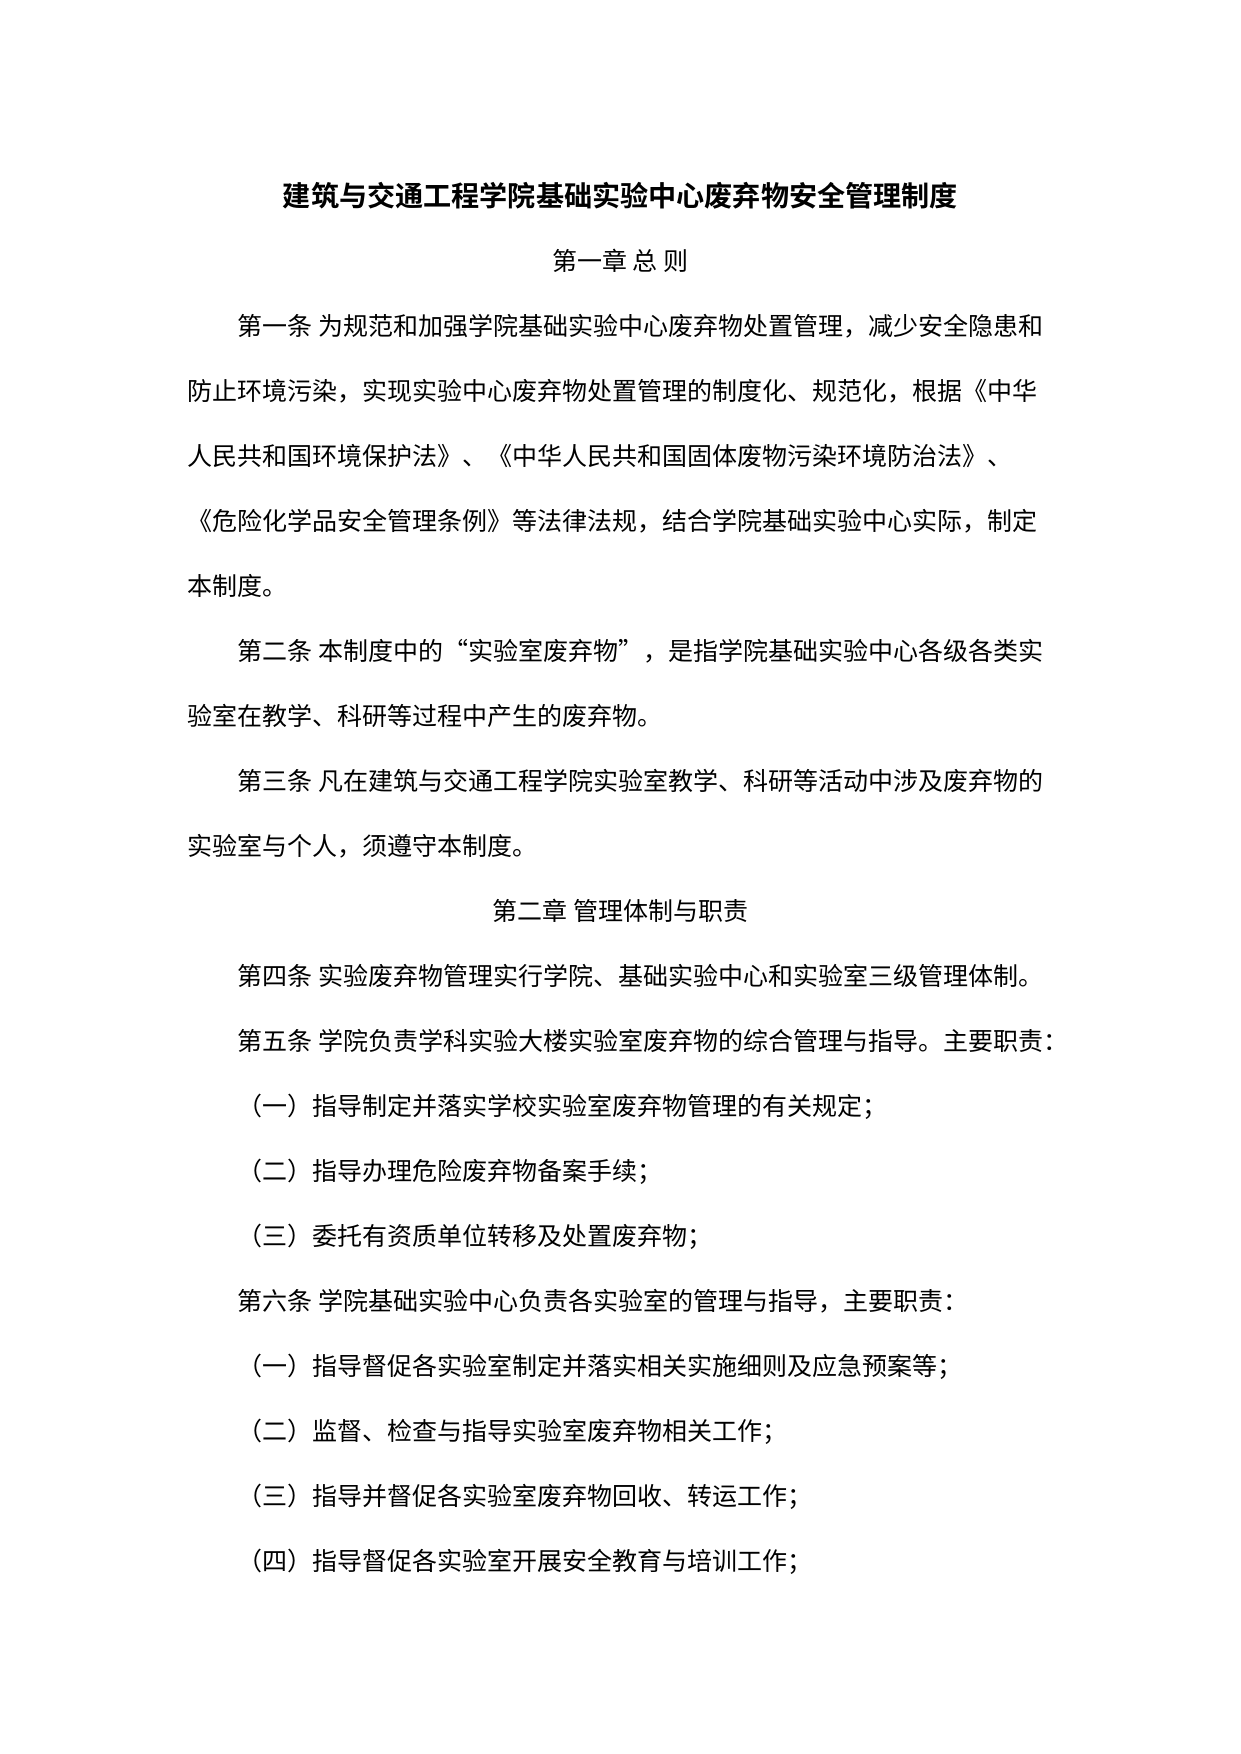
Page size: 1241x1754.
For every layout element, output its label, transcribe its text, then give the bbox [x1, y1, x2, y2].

text 第一条 为规范和加强学院基础实验中心废弃物处置管理，减少安全隐患和防止环境污染，实现实验中心废弃物处置管理的制度化、规范化，根据《中华人民共和国环境保护法》、《中华人民共和国固体废物污染环境防治法》、《危险化学品安全管理条例》等法律法规，结合学院基础实验中心实际，制定本制度。 [187, 292, 1053, 617]
text （二）监督、检查与指导实验室废弃物相关工作； [187, 1397, 1053, 1462]
text （三）委托有资质单位转移及处置废弃物； [187, 1202, 1053, 1267]
text 第二章 管理体制与职责 [187, 877, 1053, 942]
text （三）指导并督促各实验室废弃物回收、转运工作； [187, 1462, 1053, 1527]
text 第四条 实验废弃物管理实行学院、基础实验中心和实验室三级管理体制。 [187, 942, 1053, 1007]
text 第二条 本制度中的“实验室废弃物”，是指学院基础实验中心各级各类实验室在教学、科研等过程中产生的废弃物。 [187, 617, 1053, 747]
text （一）指导督促各实验室制定并落实相关实施细则及应急预案等； [187, 1332, 1053, 1397]
text （二）指导办理危险废弃物备案手续； [187, 1137, 1053, 1202]
text 第三条 凡在建筑与交通工程学院实验室教学、科研等活动中涉及废弃物的实验室与个人，须遵守本制度。 [187, 747, 1053, 877]
text 第一章 总 则 [187, 227, 1053, 292]
text 第五条 学院负责学科实验大楼实验室废弃物的综合管理与指导。主要职责： [187, 1007, 1053, 1072]
text 建筑与交通工程学院基础实验中心废弃物安全管理制度 [187, 162, 1053, 227]
text （一）指导制定并落实学校实验室废弃物管理的有关规定； [187, 1072, 1053, 1137]
text （四）指导督促各实验室开展安全教育与培训工作； [187, 1527, 1053, 1592]
text 第六条 学院基础实验中心负责各实验室的管理与指导，主要职责： [187, 1267, 1053, 1332]
